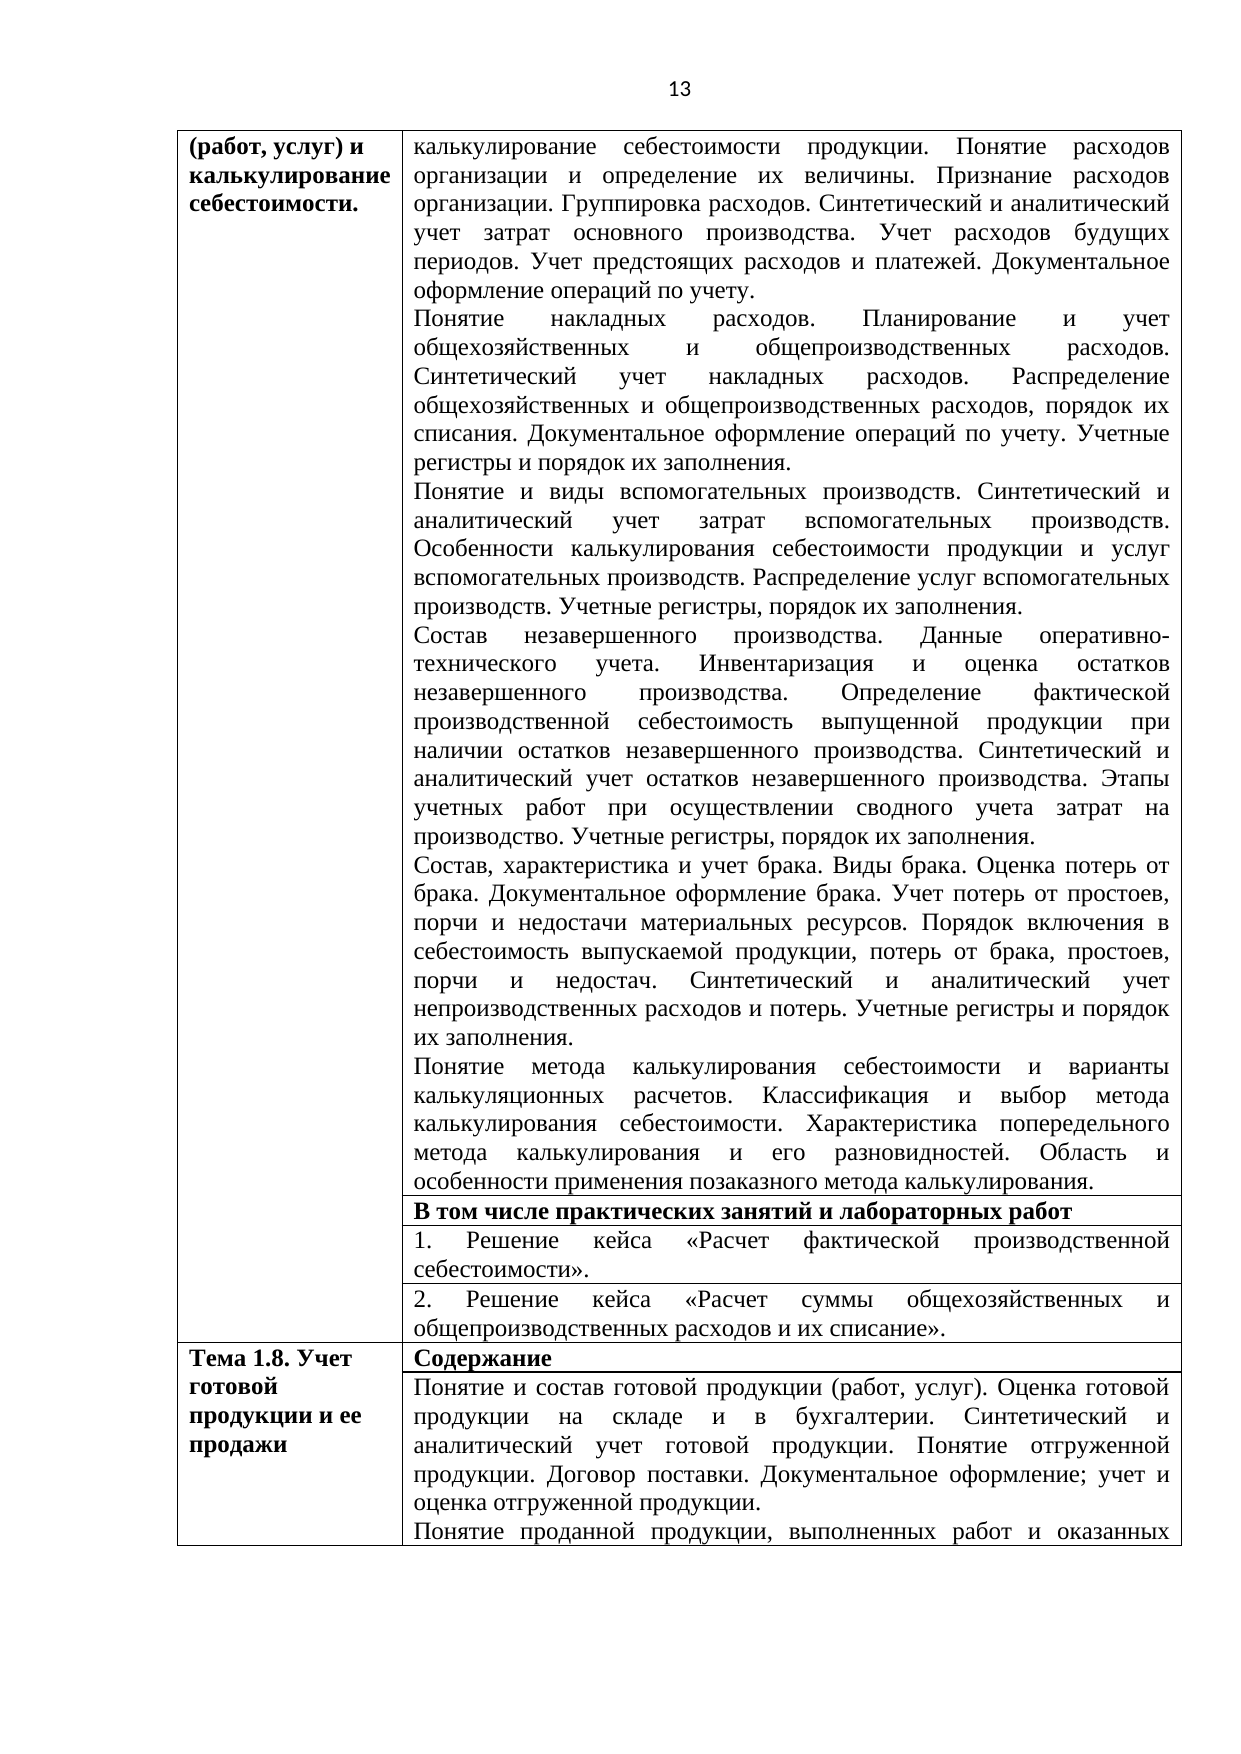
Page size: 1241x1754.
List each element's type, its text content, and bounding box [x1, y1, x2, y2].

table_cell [403, 1373, 1181, 1545]
table_cell 1. Решение кейса «Расчет фактической производственной себестоимости». [403, 1226, 1181, 1283]
table_cell Тема 1.8. Учет готовой продукции и ее продажи [178, 1343, 402, 1545]
table_cell В том числе практических занятий и лабораторных работ [403, 1196, 1181, 1224]
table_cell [403, 131, 1181, 1195]
table_cell 2. Решение кейса «Расчет суммы общехозяйственных и общепроизводственных расходов и их списание». [403, 1284, 1181, 1342]
table_cell Содержание [403, 1343, 1181, 1371]
